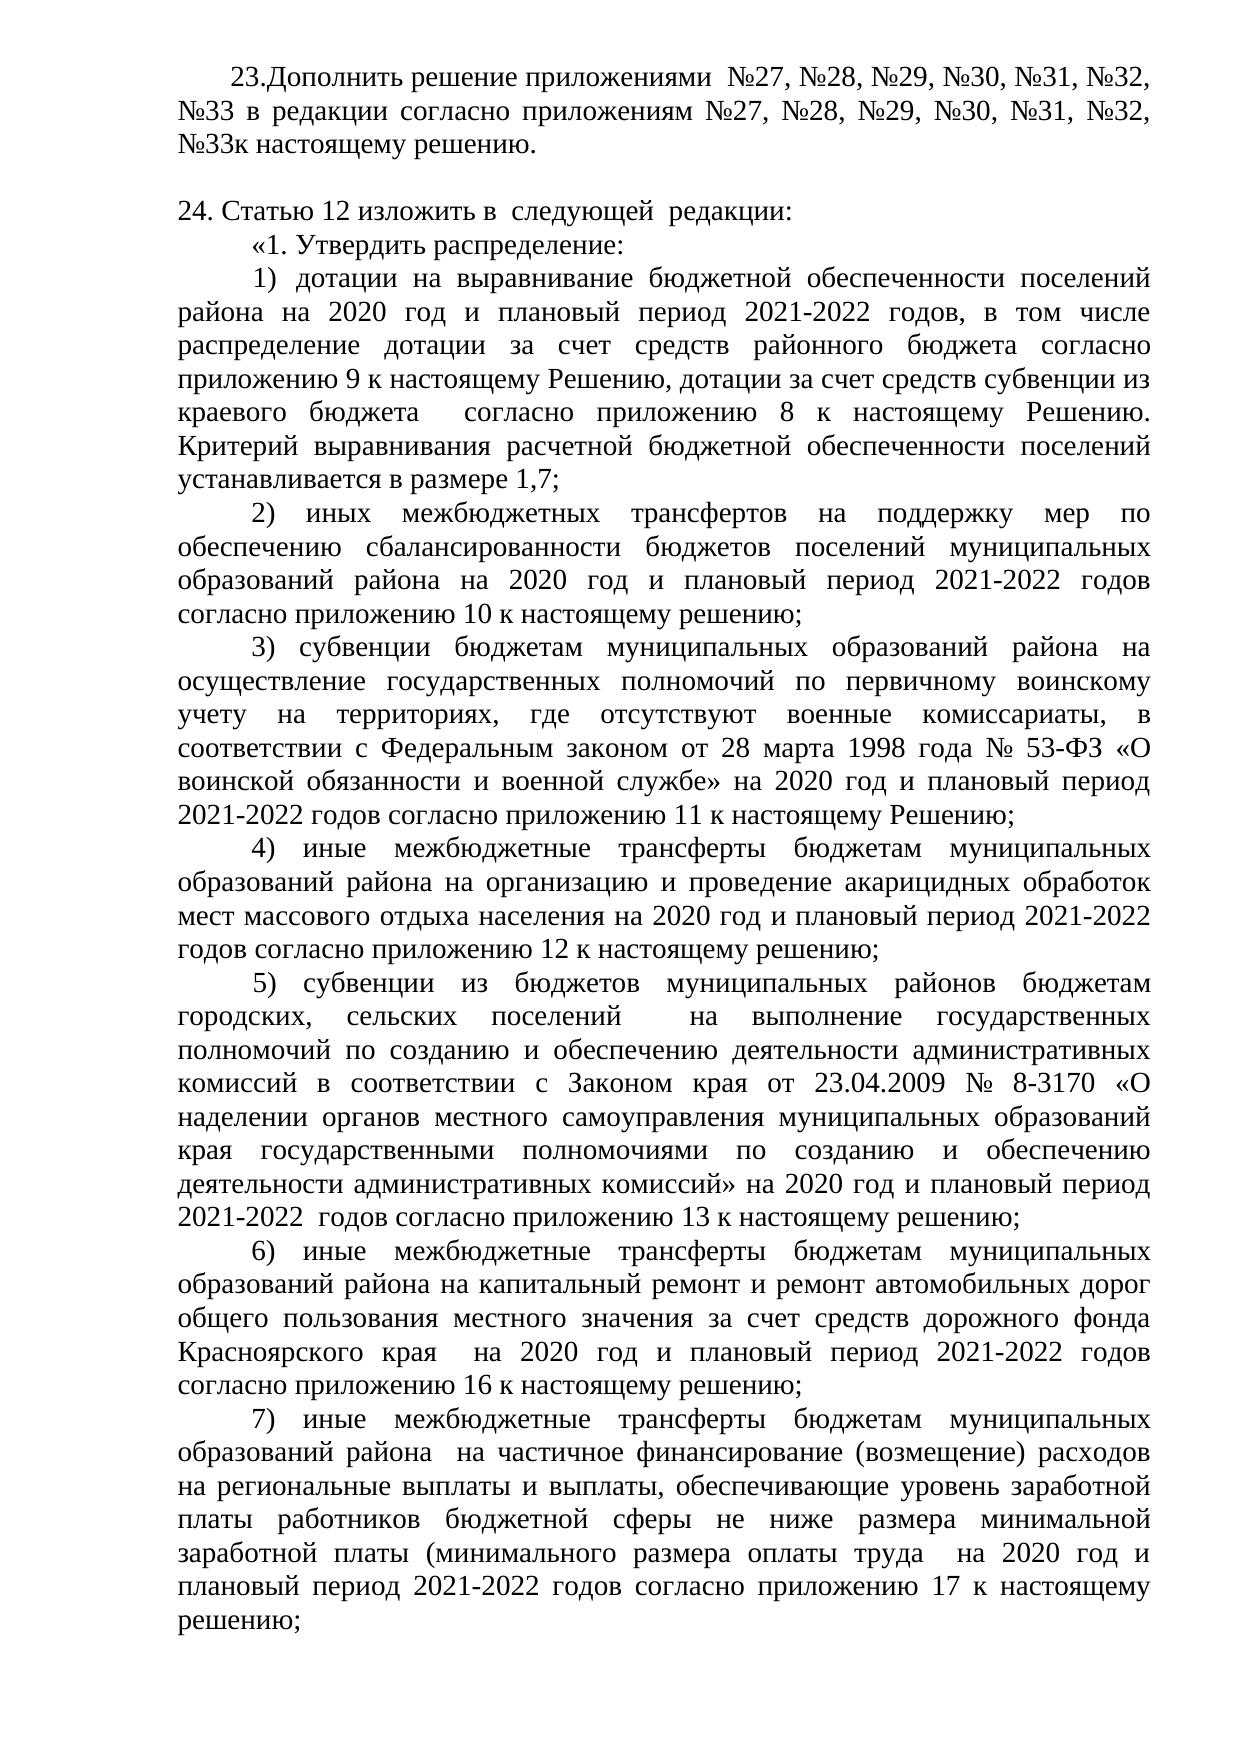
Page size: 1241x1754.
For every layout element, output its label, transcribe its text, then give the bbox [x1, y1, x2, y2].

text 4) иные межбюджетные трансферты бюджетам муниципальных образований района на организацию и проведение акарицидных обработок мест массового отдыха населения на 2020 год и плановый период 2021-2022 годов согласно приложению 12 к настоящему решению; [177, 831, 1152, 965]
text 24. Статью 12 изложить в следующей редакции: [177, 193, 1152, 227]
text 6) иные межбюджетные трансферты бюджетам муниципальных образований района на капитальный ремонт и ремонт автомобильных дорог общего пользования местного значения за счет средств дорожного фонда Красноярского края на 2020 год и плановый период 2021-2022 годов согласно приложению 16 к настоящему решению; [177, 1233, 1152, 1401]
text 7) иные межбюджетные трансферты бюджетам муниципальных образований района на частичное финансирование (возмещение) расходов на региональные выплаты и выплаты, обеспечивающие уровень заработной платы работников бюджетной сферы не ниже размера минимальной заработной платы (минимального размера оплаты труда на 2020 год и плановый период 2021-2022 годов согласно приложению 17 к настоящему решению; [177, 1401, 1152, 1636]
text «1. Утвердить распределение: [251, 227, 1152, 260]
text 2) иных межбюджетных трансфертов на поддержку мер по обеспечению сбалансированности бюджетов поселений муниципальных образований района на 2020 год и плановый период 2021-2022 годов согласно приложению 10 к настоящему решению; [177, 495, 1152, 629]
text 3) субвенции бюджетам муниципальных образований района на осуществление государственных полномочий по первичному воинскому учету на территориях, где отсутствуют военные комиссариаты, в соответствии с Федеральным законом от 28 марта 1998 года № 53-ФЗ «О воинской обязанности и военной службе» на 2020 год и плановый период 2021-2022 годов согласно приложению 11 к настоящему Решению; [177, 629, 1152, 831]
text 5) субвенции из бюджетов муниципальных районов бюджетам городских, сельских поселений на выполнение государственных полномочий по созданию и обеспечению деятельности административных комиссий в соответствии с Законом края от 23.04.2009 № 8-3170 «О наделении органов местного самоуправления муниципальных образований края государственными полномочиями по созданию и обеспечению деятельности административных комиссий» на 2020 год и плановый период 2021-2022 годов согласно приложению 13 к настоящему решению; [177, 965, 1152, 1233]
text 23.Дополнить решение приложениями №27, №28, №29, №30, №31, №32, №33 в редакции согласно приложениям №27, №28, №29, №30, №31, №32, №33к настоящему решению. [177, 59, 1152, 160]
list дотации на выравнивание бюджетной обеспеченности поселений района на 2020 год и плановый период 2021-2022 годов, в том числе распределение дотации за счет средств районного бюджета согласно приложению 9 к настоящему Решению, дотации за счет средств субвенции из краевого бюджета согласно приложению 8 к настоящему Решению. Критерий выравнивания расчетной бюджетной обеспеченности поселений устанавливается в размере 1,7; [177, 260, 1152, 495]
